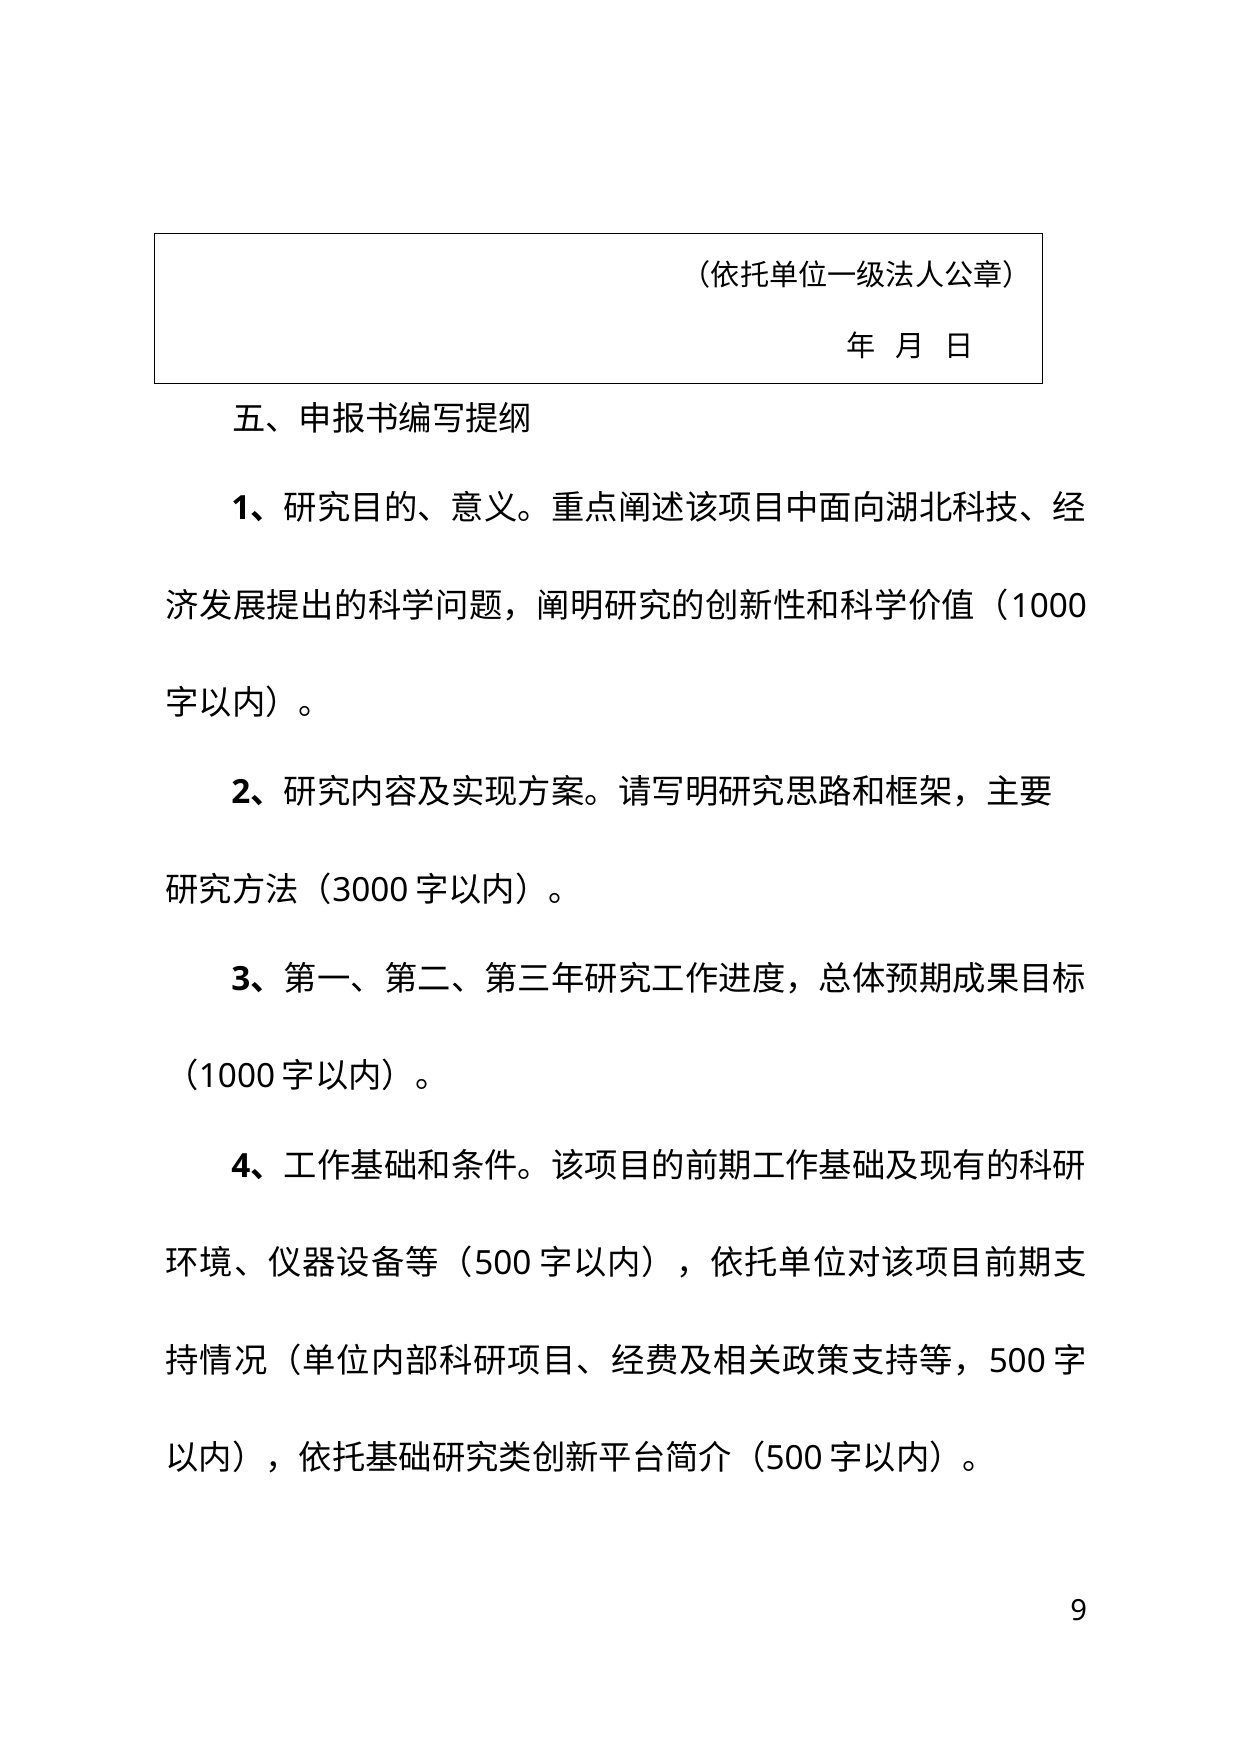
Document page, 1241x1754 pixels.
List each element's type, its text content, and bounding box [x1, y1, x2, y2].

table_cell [155, 234, 1042, 383]
text 4、工作基础和条件。该项目的前期工作基础及现有的科研环境、仪器设备等（500字以内），依托单位对该项目前期支持情况（单位内部科研项目、经费及相关政策支持等，500字以内），依托基础研究类创新平台简介（500字以内）。 [165, 1130, 1087, 1488]
text 五、申报书编写提纲 [165, 384, 1087, 449]
text 1、研究目的、意义。重点阐述该项目中面向湖北科技、经济发展提出的科学问题，阐明研究的创新性和科学价值（1000字以内）。 [165, 473, 1087, 733]
text 2、研究内容及实现方案。请写明研究思路和框架，主要研究方法（3000字以内）。 [165, 757, 1054, 919]
text 3、第一、第二、第三年研究工作进度，总体预期成果目标（1000字以内）。 [165, 943, 1087, 1106]
